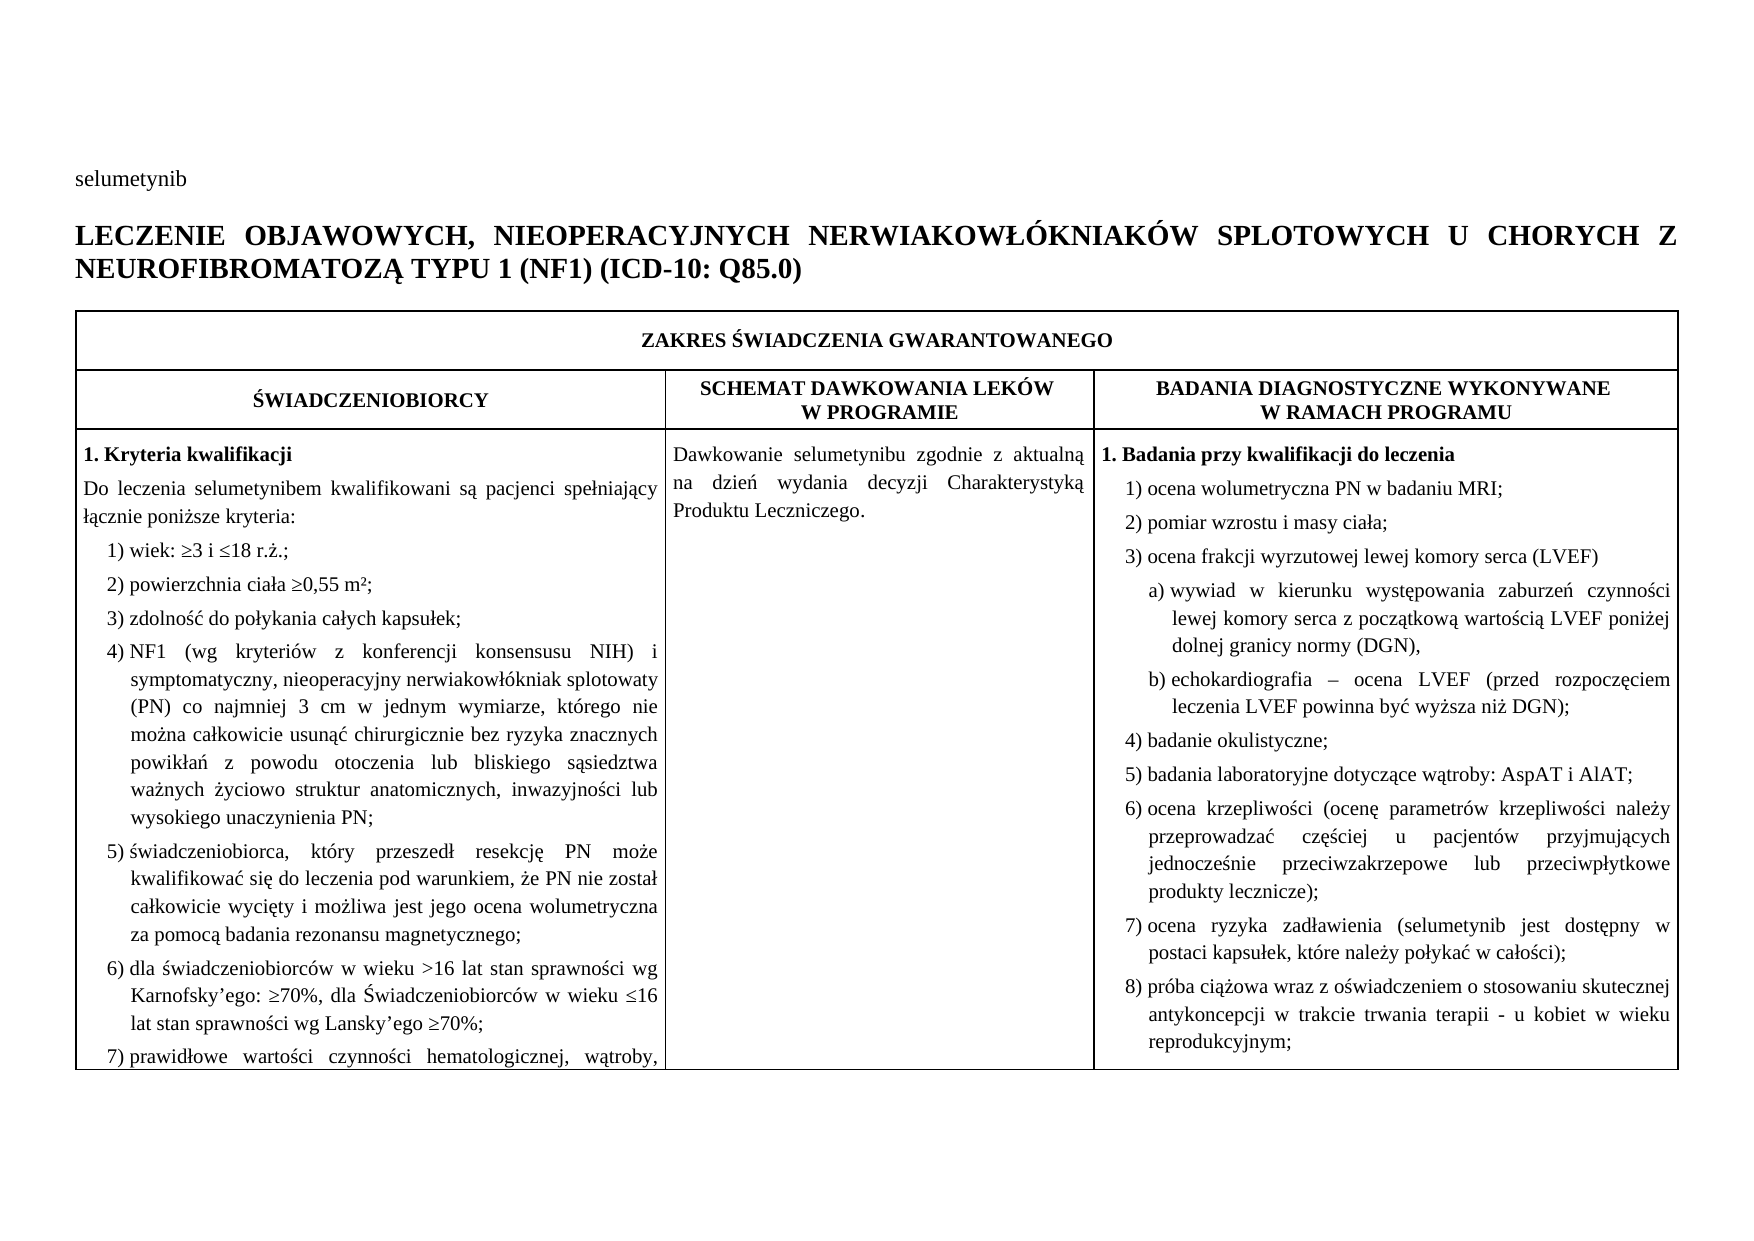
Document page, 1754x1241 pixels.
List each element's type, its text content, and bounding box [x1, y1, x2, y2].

table_cell ŚWIADCZENIOBIORCY [77, 371, 665, 428]
table_cell BADANIA DIAGNOSTYCZNE WYKONYWANE W RAMACH PROGRAMU [1095, 371, 1677, 428]
text LECZENIE OBJAWOWYCH, NIEOPERACYJNYCH NERWIAKOWŁÓKNIAKÓW SPLOTOWYCH U CHORYCH Z NEUROFIBROMATOZĄ TYPU 1 (NF1) (ICD-10: Q85.0) [75, 218, 1679, 285]
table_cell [77, 430, 665, 1068]
table_cell SCHEMAT DAWKOWANIA LEKÓW W PROGRAMIE [666, 371, 1093, 428]
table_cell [1095, 430, 1677, 1068]
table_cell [666, 430, 1093, 1068]
table_header ZAKRES ŚWIADCZENIA GWARANTOWANEGO [77, 312, 1677, 369]
text selumetynib [75, 165, 1679, 192]
